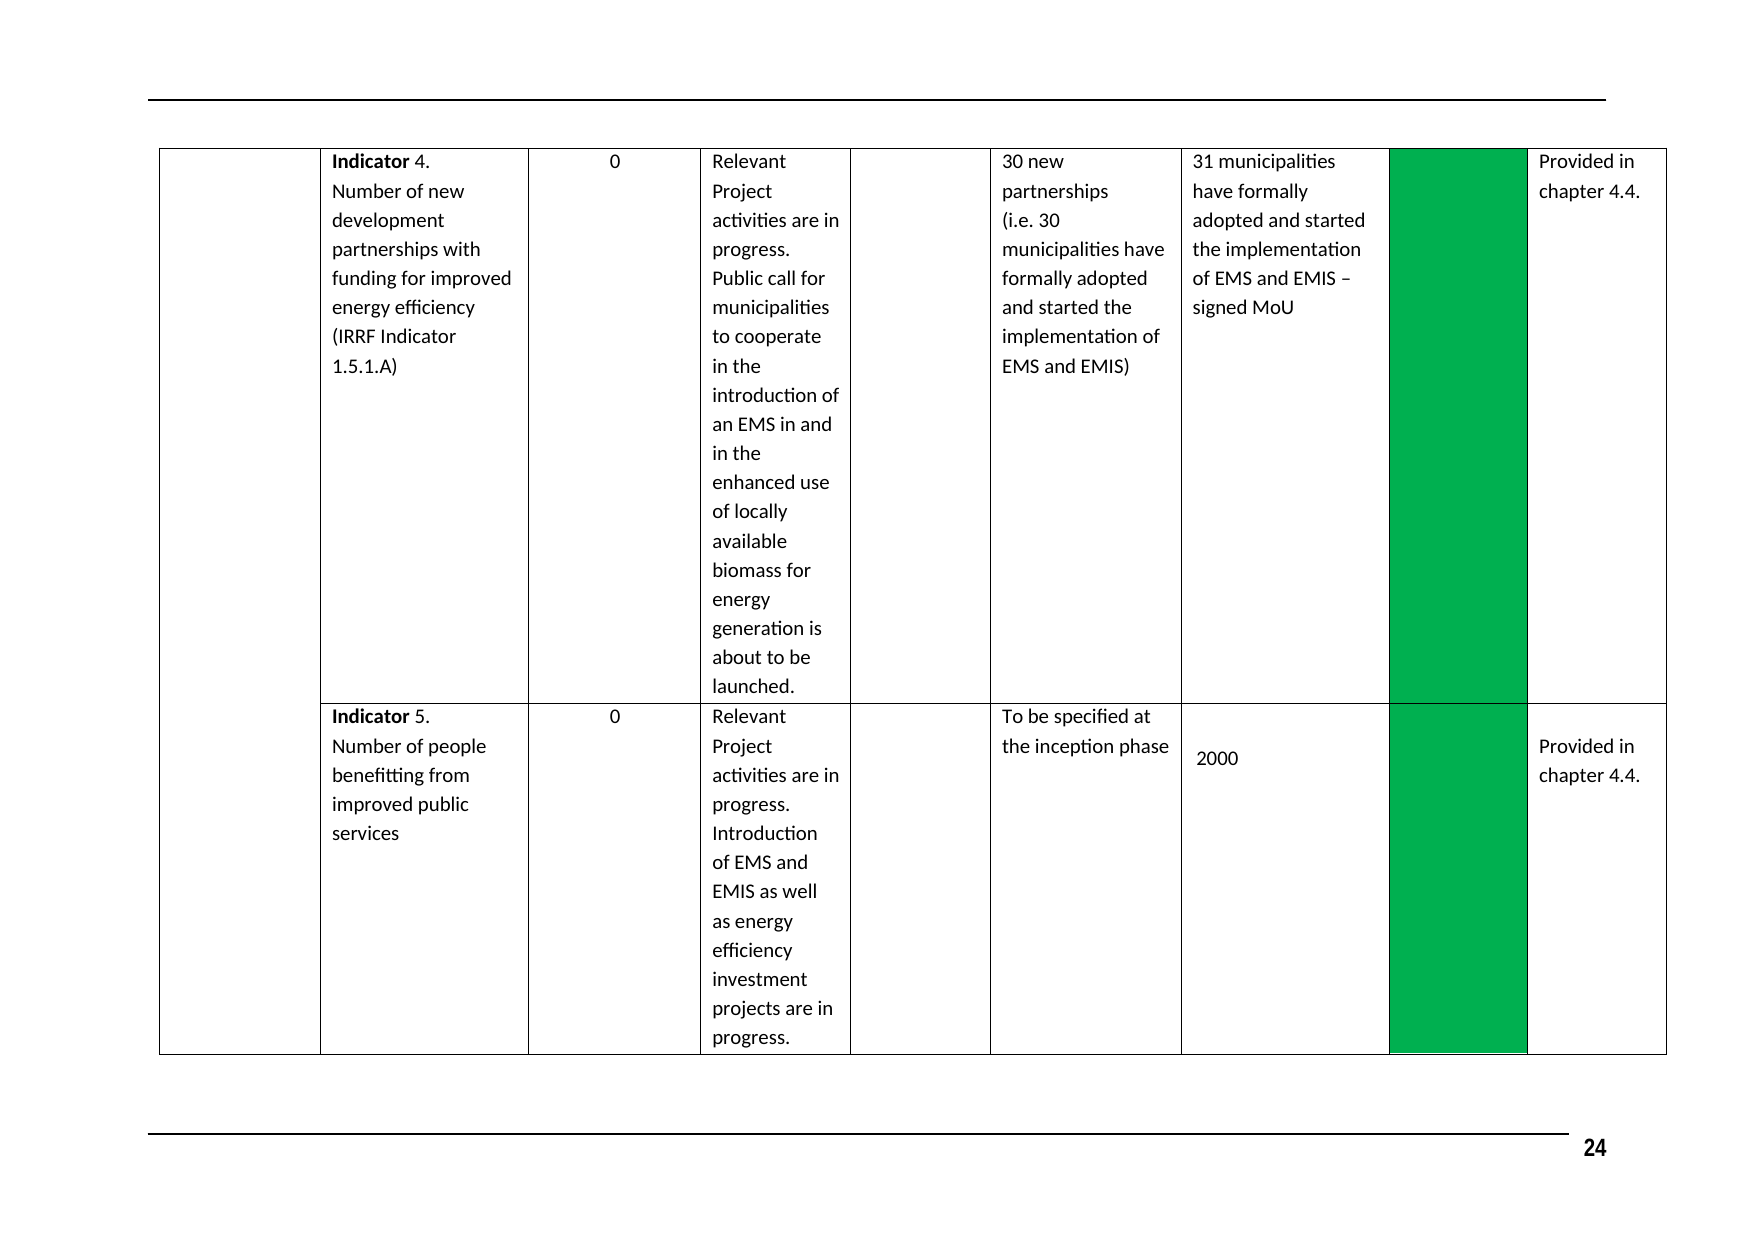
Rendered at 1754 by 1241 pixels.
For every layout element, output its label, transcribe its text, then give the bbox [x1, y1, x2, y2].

table_cell 31 municipalities have formally adopted and started the implementation of EMS and EMIS – signed MoU [1182, 149, 1389, 703]
table_cell 0 [529, 704, 700, 1053]
table_cell 30 new partnerships (i.e. 30 municipalities have formally adopted and started the implementation of EMS and EMIS) [991, 149, 1181, 703]
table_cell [1528, 704, 1666, 1053]
table_cell [1390, 149, 1527, 703]
table_cell To be specified at the inception phase [991, 704, 1181, 1053]
table_cell 0 [529, 149, 700, 703]
table_cell Relevant Project activities are in progress. Introduction of EMS and EMIS as well as energy efficiency investment projects are in progress. [701, 704, 850, 1053]
table_cell [851, 149, 990, 703]
table_cell [851, 704, 990, 1053]
table_cell Relevant Project activities are in progress. Public call for municipalities to cooperate in the introduction of an EMS in and in the enhanced use of locally available biomass for energy generation is about to be launched. [701, 149, 850, 703]
table_cell Indicator 5. Number of people benefitting from improved public services [321, 704, 528, 1053]
table_cell Indicator 4. Number of new development partnerships with funding for improved energy efficiency (IRRF Indicator 1.5.1.A) [321, 149, 528, 703]
table_cell 2000 [1182, 704, 1389, 1053]
table_cell Provided in chapter 4.4. [1528, 149, 1666, 703]
table_cell [1390, 704, 1527, 1053]
